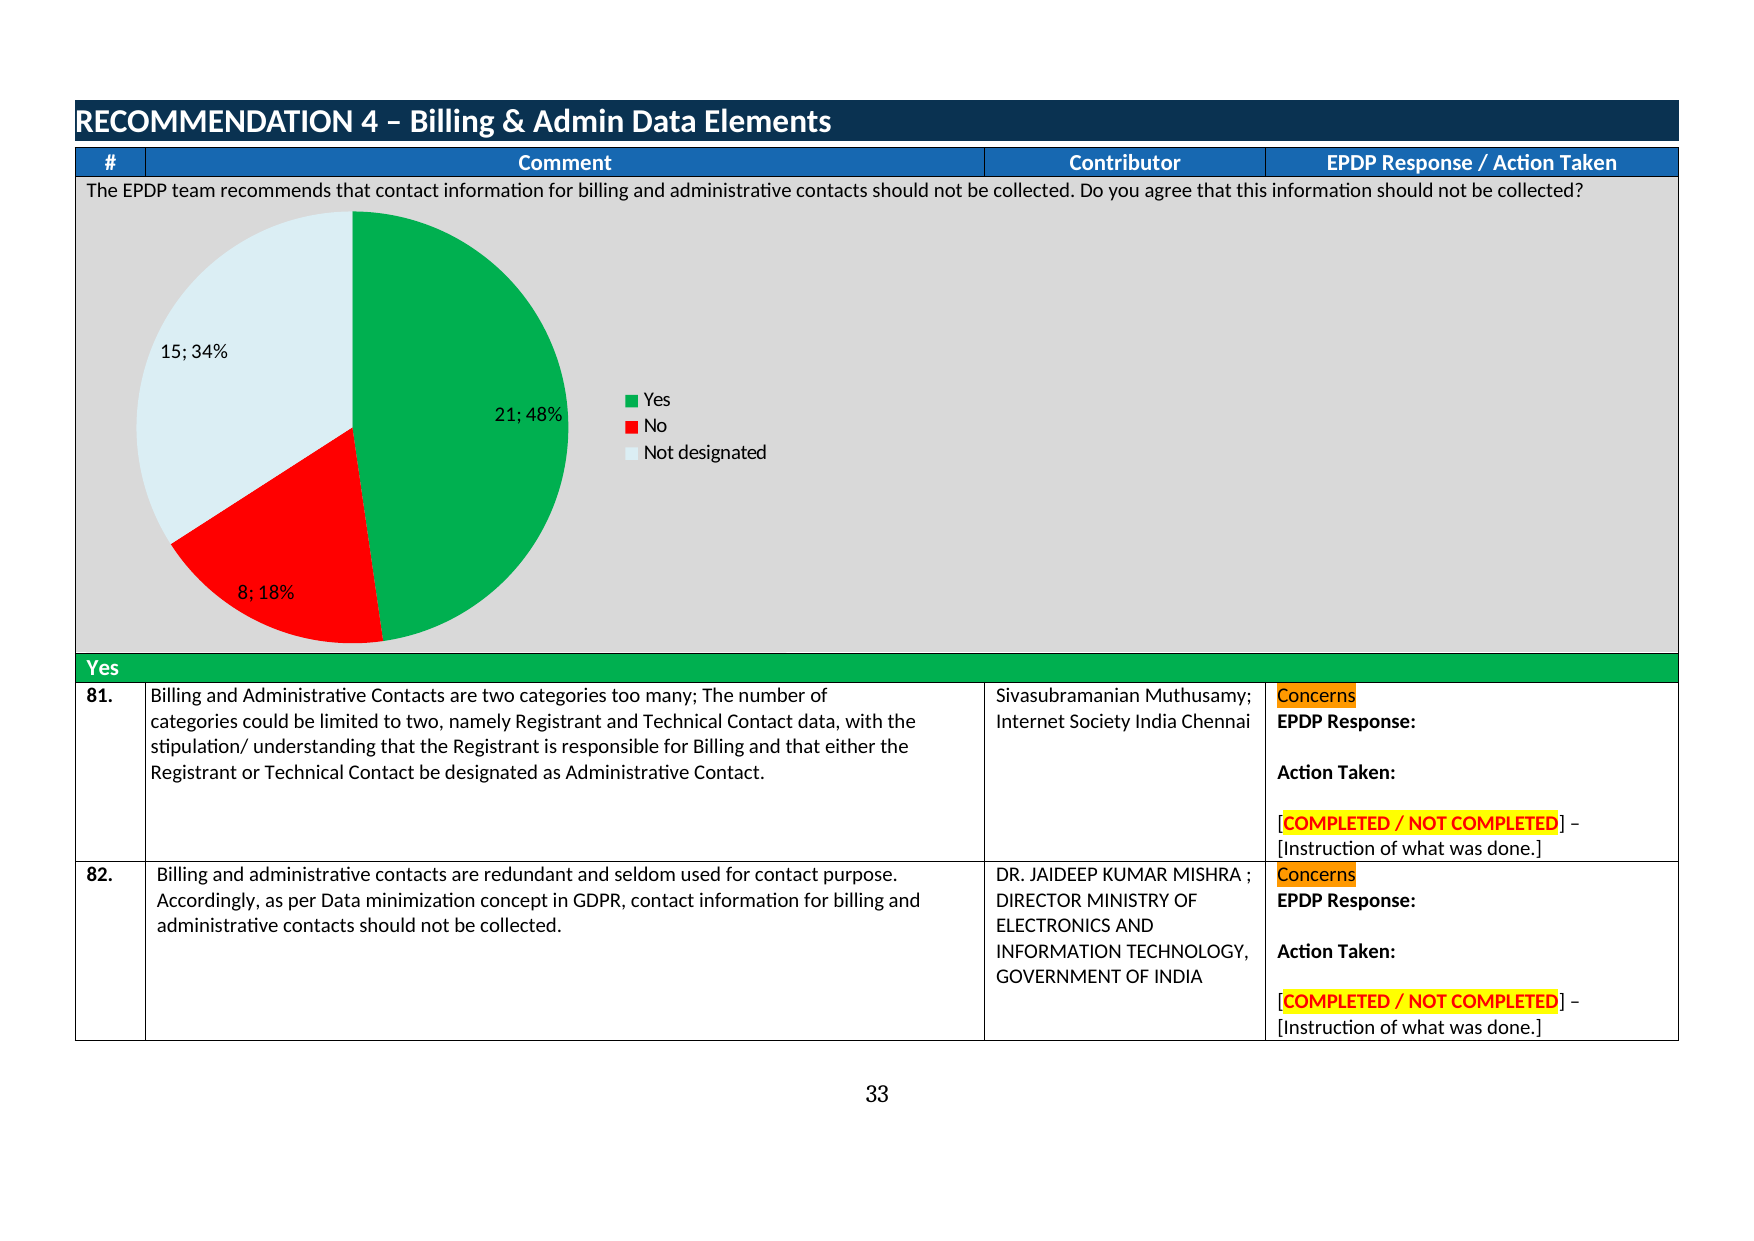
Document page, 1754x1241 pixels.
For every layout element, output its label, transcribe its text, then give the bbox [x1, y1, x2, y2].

table_header Contributor [985, 148, 1265, 176]
table_cell Billing and Administrative Contacts are two categories too many; The number of categories could be limited to two, namely Registrant and Technical Contact data, with the stipulation/ understanding that the Registrant is responsible for Billing and that either the Registrant or Technical Contact be designated as Administrative Contact. [146, 683, 984, 861]
table_cell The EPDP team recommends that contact information for billing and administrative contacts should not be collected. Do you agree that this information should not be collected? [76, 177, 1678, 652]
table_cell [1266, 862, 1678, 1039]
table_cell Billing and administrative contacts are redundant and seldom used for contact purpose. Accordingly, as per Data minimization concept in GDPR, contact information for billing and administrative contacts should not be collected. [146, 862, 984, 1039]
table_cell [76, 862, 145, 1039]
table_header # [76, 148, 145, 176]
table_cell DR. JAIDEEP KUMAR MISHRA ; DIRECTOR MINISTRY OF ELECTRONICS AND INFORMATION TECHNOLOGY, GOVERNMENT OF INDIA [985, 862, 1265, 1039]
table_cell Yes [76, 654, 1678, 682]
table_header Comment [146, 148, 984, 176]
table_cell Concerns EPDP Response: Action Taken: [COMPLETED / NOT COMPLETED] – [Instruction of what was done.] [1266, 683, 1678, 861]
subtitle RECOMMENDATION 4 – Billing & Admin Data Elements [75, 100, 1679, 141]
table_cell [76, 683, 145, 861]
table_header EPDP Response / Action Taken [1266, 148, 1678, 176]
table_cell Sivasubramanian Muthusamy; Internet Society India Chennai [985, 683, 1265, 861]
